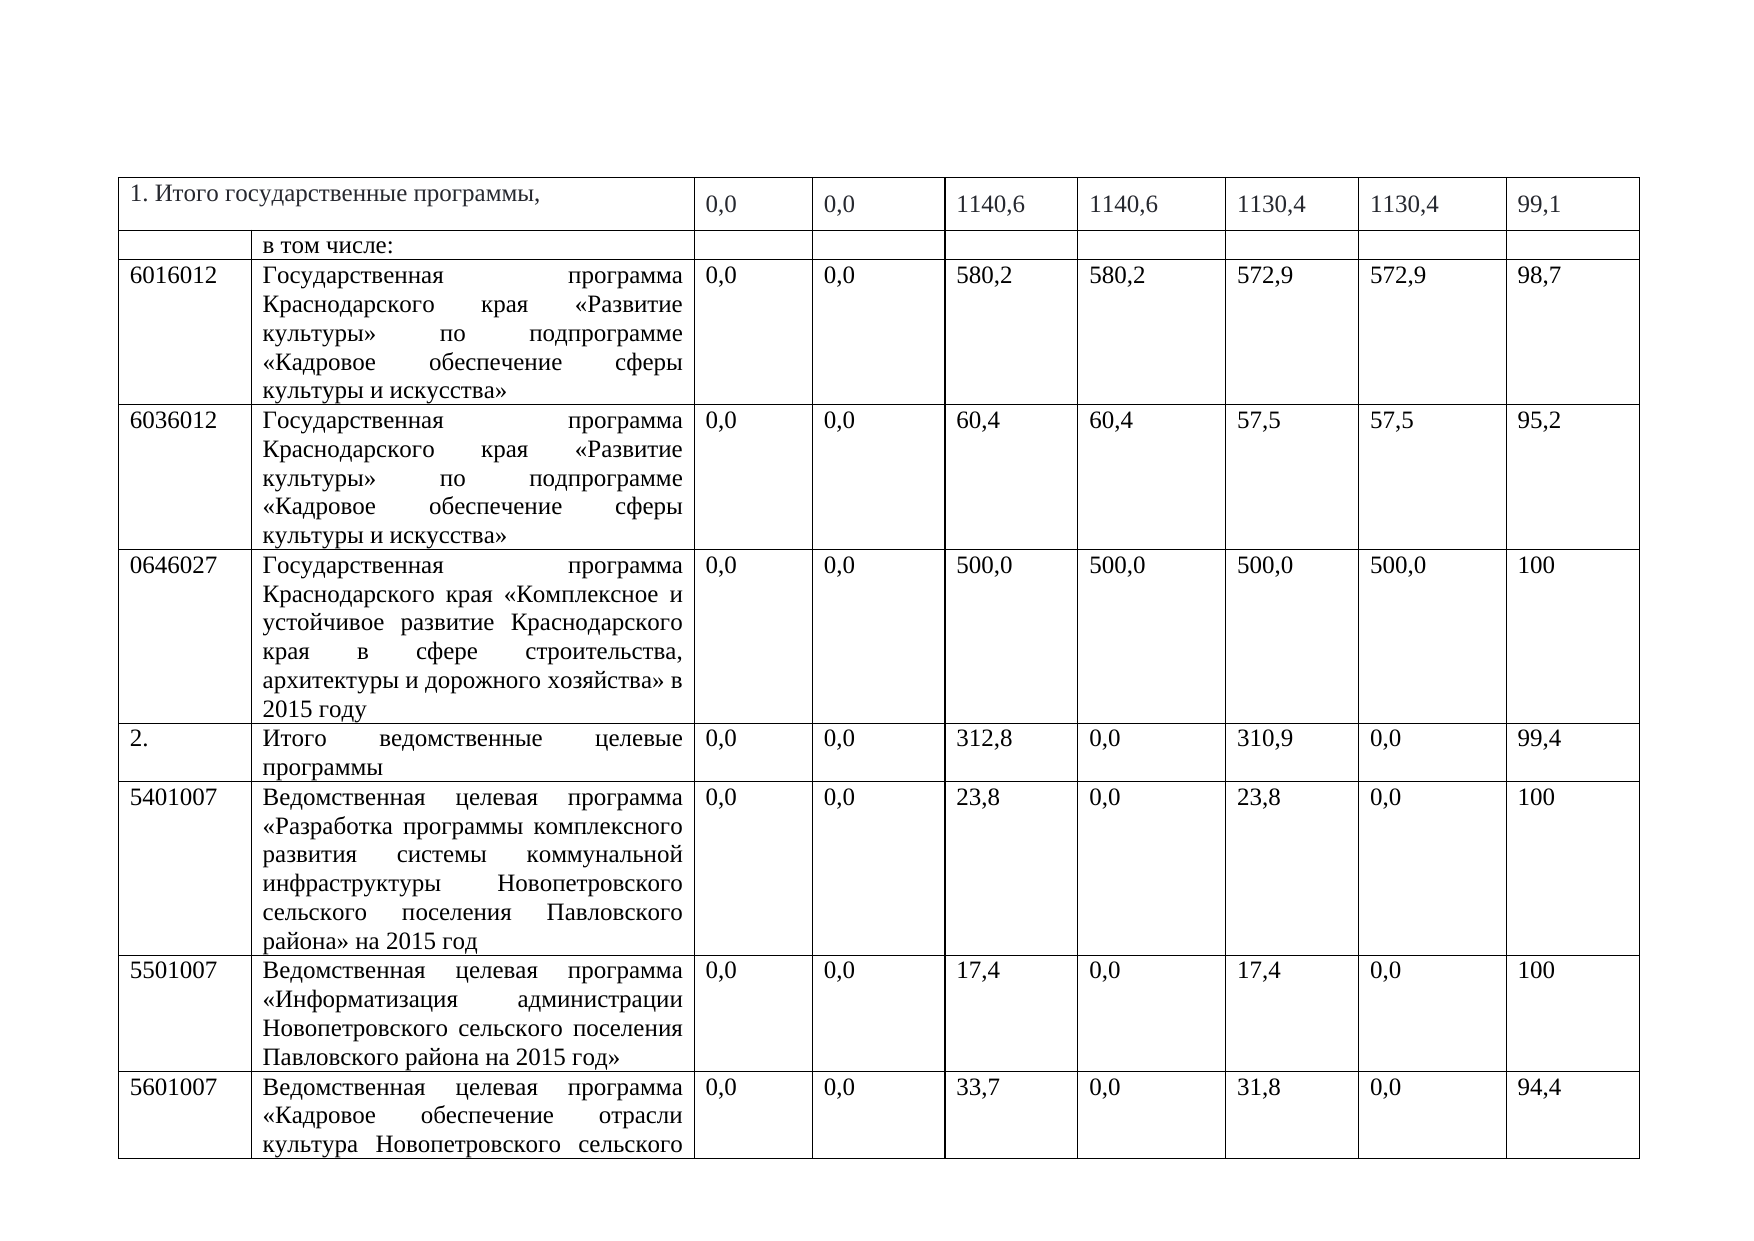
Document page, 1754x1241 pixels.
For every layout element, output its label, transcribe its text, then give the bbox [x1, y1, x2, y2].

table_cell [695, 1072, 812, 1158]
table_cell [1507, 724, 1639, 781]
table_cell 57,5 [1359, 405, 1506, 549]
table_cell 500,0 [1226, 550, 1358, 722]
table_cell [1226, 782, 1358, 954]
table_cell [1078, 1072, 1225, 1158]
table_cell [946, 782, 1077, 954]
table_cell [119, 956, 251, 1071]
table_cell 580,2 [946, 260, 1077, 404]
table_cell 0646027 [119, 550, 251, 722]
table_cell 60,4 [1078, 405, 1225, 549]
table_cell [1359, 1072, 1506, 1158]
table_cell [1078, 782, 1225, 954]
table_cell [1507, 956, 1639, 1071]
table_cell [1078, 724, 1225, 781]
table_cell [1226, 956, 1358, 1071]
table_cell 0,0 [695, 405, 812, 549]
table_cell 0,0 [695, 550, 812, 722]
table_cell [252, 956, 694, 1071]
table_cell [1507, 231, 1639, 259]
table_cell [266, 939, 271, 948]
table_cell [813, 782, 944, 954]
table_cell 500,0 [946, 550, 1077, 722]
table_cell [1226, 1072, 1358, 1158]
table_cell 1130,4 [1226, 178, 1358, 229]
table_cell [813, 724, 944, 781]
table_cell 1140,6 [1078, 178, 1225, 229]
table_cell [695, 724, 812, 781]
table_cell Государственная программа Краснодарского края «Развитие культуры» по подпрограмме «Кадровое обеспечение сферы культуры и искусства» [252, 260, 694, 404]
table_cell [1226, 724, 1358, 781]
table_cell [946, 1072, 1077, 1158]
table_cell 6036012 [119, 405, 251, 549]
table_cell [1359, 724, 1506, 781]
table_cell 0,0 [695, 178, 812, 229]
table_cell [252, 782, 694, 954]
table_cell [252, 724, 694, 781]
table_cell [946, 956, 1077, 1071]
table_cell [695, 231, 812, 259]
table_cell 580,2 [1078, 260, 1225, 404]
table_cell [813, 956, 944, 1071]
table_cell 99,1 [1507, 178, 1639, 229]
table_cell [119, 231, 251, 259]
table_cell 0,0 [813, 260, 944, 404]
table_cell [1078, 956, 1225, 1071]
table_cell 100 [1507, 550, 1639, 722]
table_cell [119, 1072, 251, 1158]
table_cell 60,4 [946, 405, 1077, 549]
table_cell Государственная программа Краснодарского края «Развитие культуры» по подпрограмме «Кадровое обеспечение сферы культуры и искусства» [252, 405, 694, 549]
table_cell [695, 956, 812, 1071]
table_cell [813, 231, 944, 259]
table_cell 2. [119, 724, 251, 781]
table_cell 1130,4 [1359, 178, 1506, 229]
table_cell 572,9 [1359, 260, 1506, 404]
table_cell [1226, 231, 1358, 259]
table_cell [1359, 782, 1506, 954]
table_cell [1359, 231, 1506, 259]
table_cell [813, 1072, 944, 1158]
table_cell 1. Итого государственные программы, [119, 178, 694, 229]
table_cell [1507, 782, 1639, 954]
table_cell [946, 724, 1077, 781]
table_cell Государственная программа Краснодарского края «Комплексное и устойчивое развитие Краснодарского края в сфере строительства, архитектуры и дорожного хозяйства» в 2015 году [252, 550, 694, 722]
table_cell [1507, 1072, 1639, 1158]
table_cell 0,0 [695, 260, 812, 404]
table_cell в том числе: [252, 231, 694, 259]
table_cell 98,7 [1507, 260, 1639, 404]
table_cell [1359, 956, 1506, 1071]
table_cell 57,5 [1226, 405, 1358, 549]
table_cell [946, 231, 1077, 259]
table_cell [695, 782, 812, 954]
table_cell 1140,6 [946, 178, 1077, 229]
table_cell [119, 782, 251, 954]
table_cell 0,0 [813, 405, 944, 549]
table_cell 500,0 [1078, 550, 1225, 722]
table_cell 6016012 [119, 260, 251, 404]
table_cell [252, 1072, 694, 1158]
table_cell 0,0 [813, 178, 944, 229]
table_cell 572,9 [1226, 260, 1358, 404]
table_cell [1078, 231, 1225, 259]
table_cell 0,0 [813, 550, 944, 722]
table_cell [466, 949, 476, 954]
table_cell 500,0 [1359, 550, 1506, 722]
table_cell 95,2 [1507, 405, 1639, 549]
